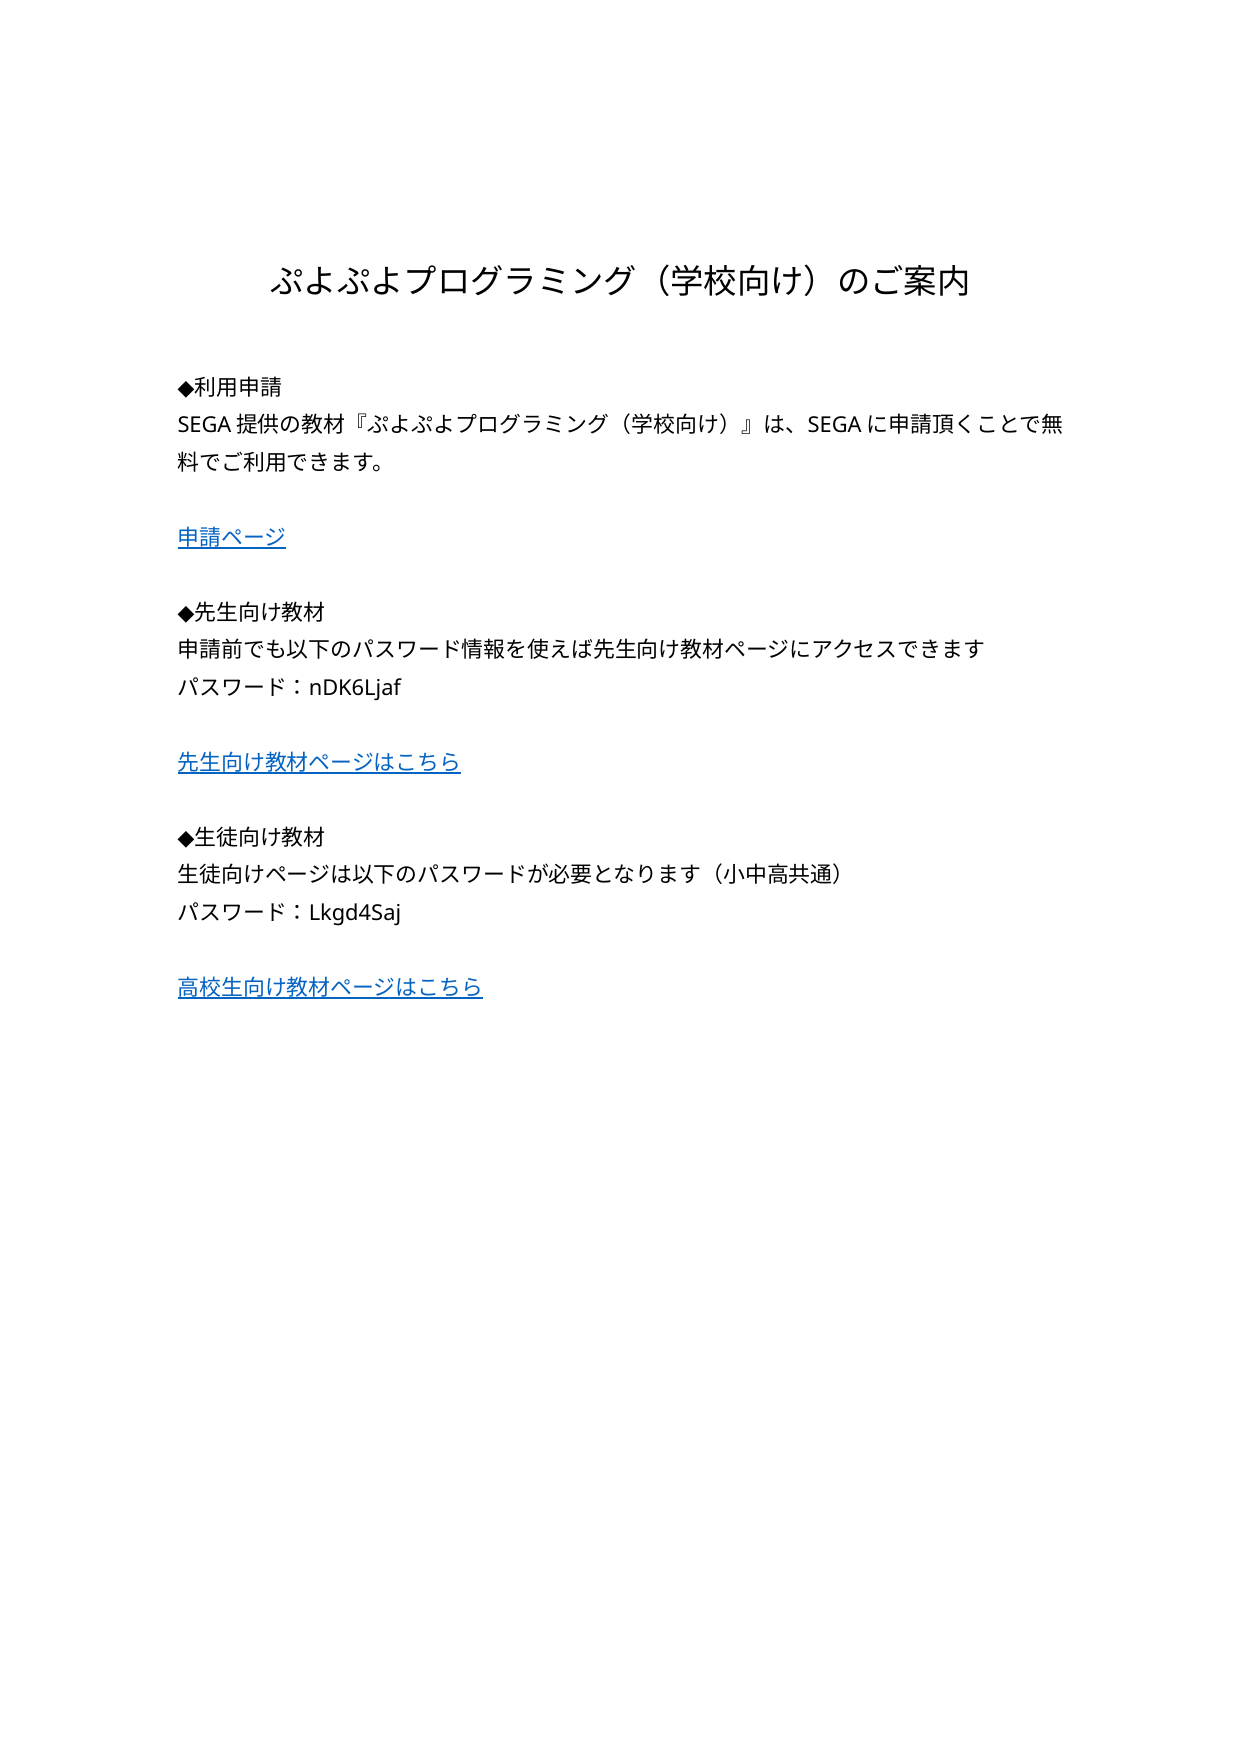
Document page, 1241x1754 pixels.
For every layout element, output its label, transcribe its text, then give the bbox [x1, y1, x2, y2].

text パスワード：nDK6Ljaf [177, 667, 1063, 704]
title ぷよぷよプログラミング（学校向け）のご案内 [177, 242, 1063, 317]
text 申請前でも以下のパスワード情報を使えば先生向け教材ページにアクセスできます [177, 629, 1063, 667]
text 高校生向け教材ページはこちら [177, 967, 1063, 1004]
text パスワード：Lkgd4Saj [177, 892, 1063, 929]
text SEGA提供の教材『ぷよぷよプログラミング（学校向け）』は、SEGAに申請頂くことで無料でご利用できます。 [177, 404, 1063, 479]
text ◆利用申請 [177, 367, 1063, 404]
text 申請ページ [177, 517, 1063, 554]
text 生徒向けページは以下のパスワードが必要となります（小中高共通） [177, 854, 1063, 892]
text ◆先生向け教材 [177, 592, 1063, 629]
text 先生向け教材ページはこちら [177, 742, 1063, 779]
text ◆生徒向け教材 [177, 817, 1063, 854]
